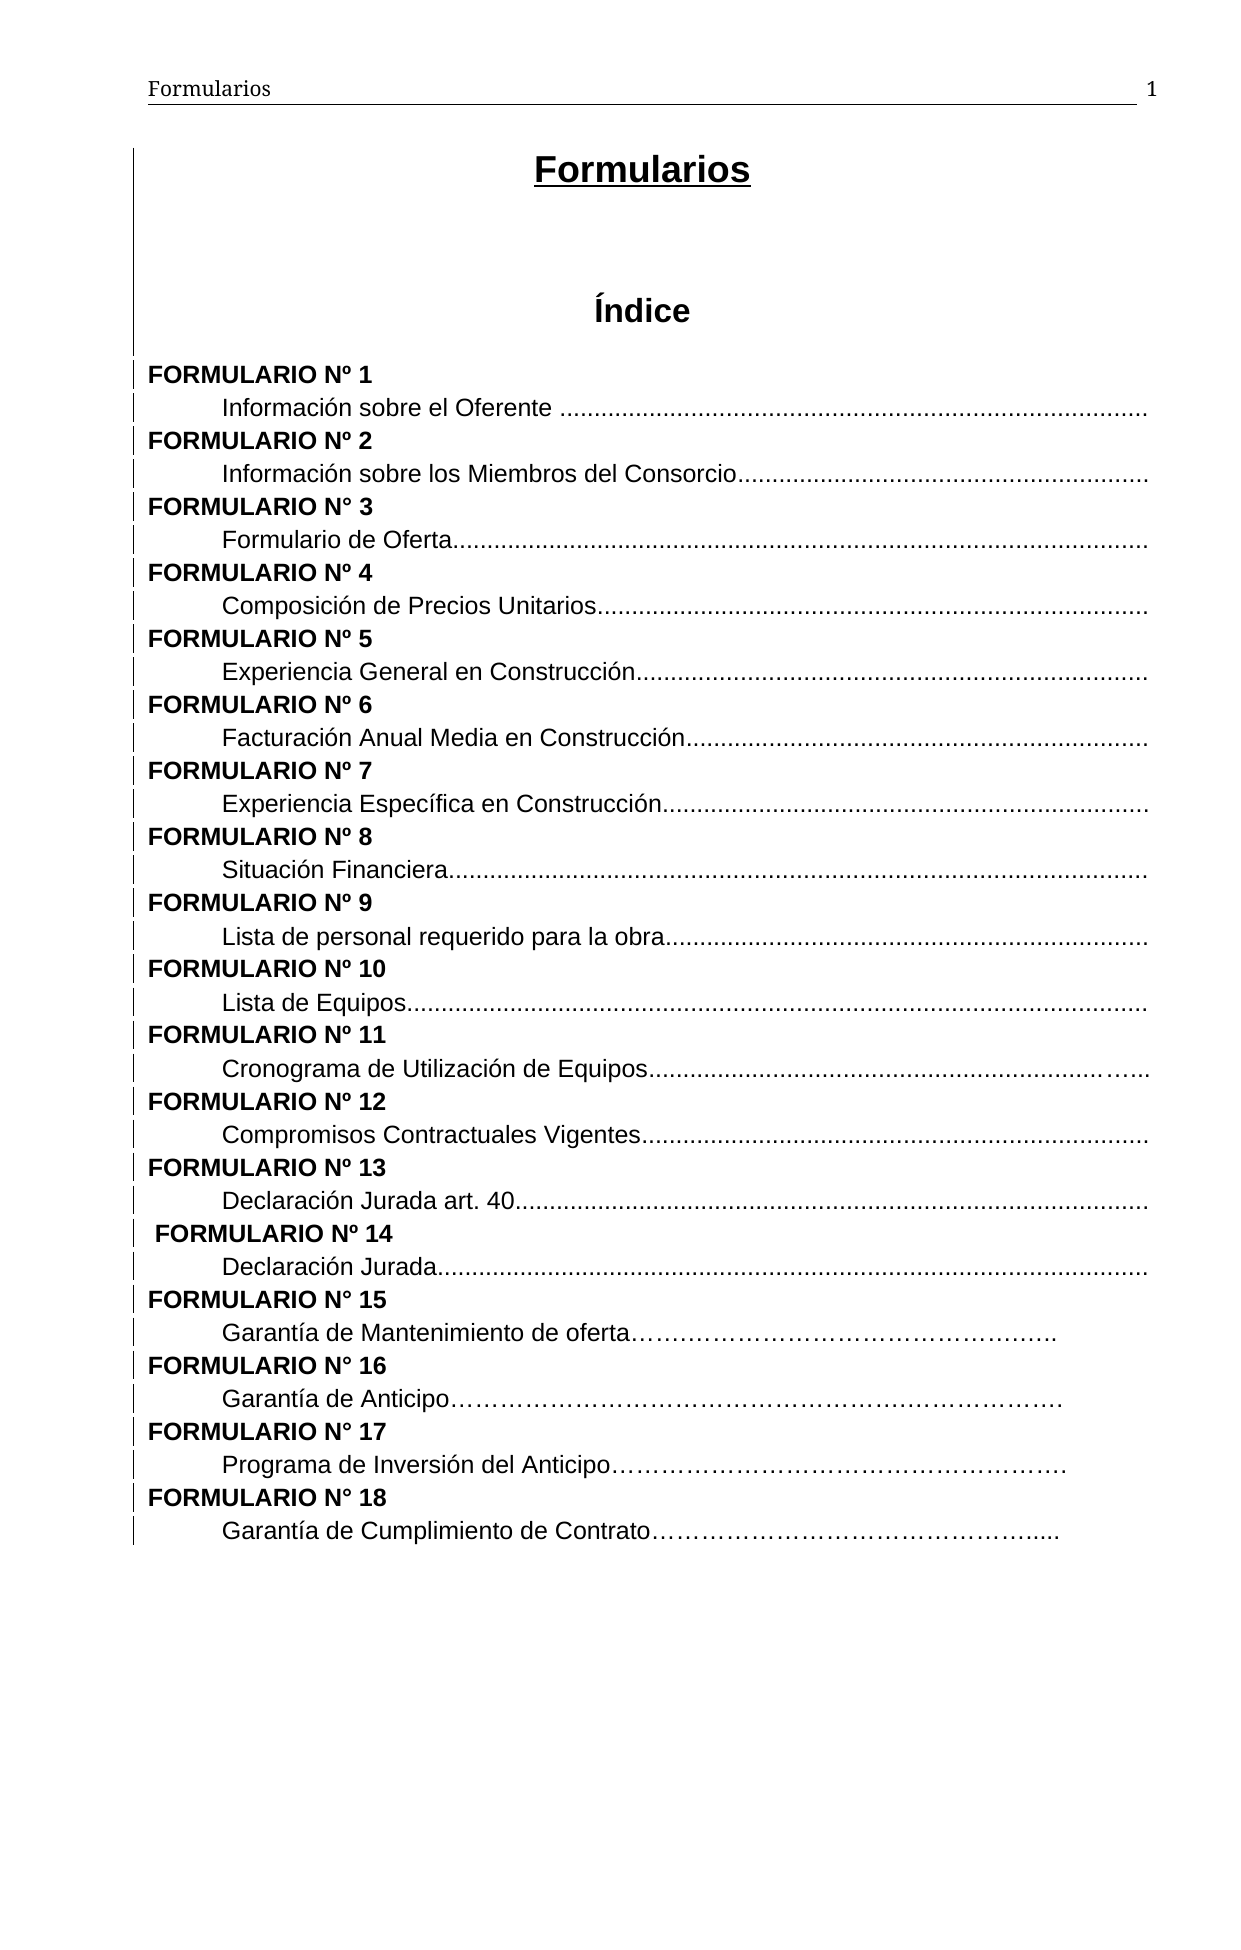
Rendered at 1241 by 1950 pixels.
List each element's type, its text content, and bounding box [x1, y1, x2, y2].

text FORMULARIO Nº 12 [148, 1087, 1137, 1115]
text FORMULARIO Nº 10 [148, 954, 1137, 983]
text Facturación Anual Media en Construcción [222, 723, 1137, 752]
subtitle Formularios [148, 148, 1137, 191]
text Declaración Jurada art. 40 [222, 1186, 1137, 1214]
text FORMULARIO N° 17 [148, 1417, 1137, 1446]
text Situación Financiera [148, 855, 1137, 884]
text Lista de Equipos [222, 987, 1137, 1016]
text FORMULARIO Nº 6 [148, 690, 1137, 719]
text FORMULARIO N° 3 [148, 492, 1137, 521]
text Información sobre los Miembros del Consorcio [222, 459, 1137, 488]
text FORMULARIO Nº 4 [148, 558, 1137, 587]
text Garantía de Anticipo……………………………………………….………………. [222, 1384, 1137, 1412]
text FORMULARIO Nº 9 [148, 888, 1137, 917]
text Garantía de Mantenimiento de oferta…….………………………………….….. [222, 1318, 1137, 1346]
text Formulario de Oferta [222, 525, 1137, 554]
text FORMULARIO N° 18 [148, 1483, 1137, 1512]
text Índice [148, 291, 1137, 330]
text Declaración Jurada [222, 1252, 1137, 1280]
text FORMULARIO N° 16 [148, 1351, 1137, 1379]
text FORMULARIO Nº 7 [148, 756, 1137, 785]
text Información sobre el Oferente [222, 393, 1137, 422]
subtitle Garantía de Cumplimiento de Contrato………………………………………..... [222, 1516, 1137, 1544]
text Experiencia Específica en Construcción [222, 789, 1137, 818]
text Experiencia General en Construcción [222, 657, 1137, 686]
text Compromisos Contractuales Vigentes [222, 1119, 1137, 1148]
text Cronograma de Utilización de Equipos …... [222, 1053, 1137, 1082]
text FORMULARIO Nº 5 [148, 624, 1137, 653]
text FORMULARIO Nº 14 [148, 1219, 1137, 1247]
text FORMULARIO Nº 8 [148, 822, 1137, 851]
text FORMULARIO Nº 13 [148, 1153, 1137, 1181]
text FORMULARIO Nº 11 [148, 1021, 1137, 1049]
text Lista de personal requerido para la obra [222, 921, 1137, 950]
text FORMULARIO Nº 2 [148, 426, 1137, 455]
text FORMULARIO Nº 1 [148, 360, 1137, 389]
text FORMULARIO N° 15 [148, 1285, 1137, 1313]
text Composición de Precios Unitarios [222, 591, 1137, 620]
text Programa de Inversión del Anticipo………………………………………………. [222, 1450, 1137, 1478]
